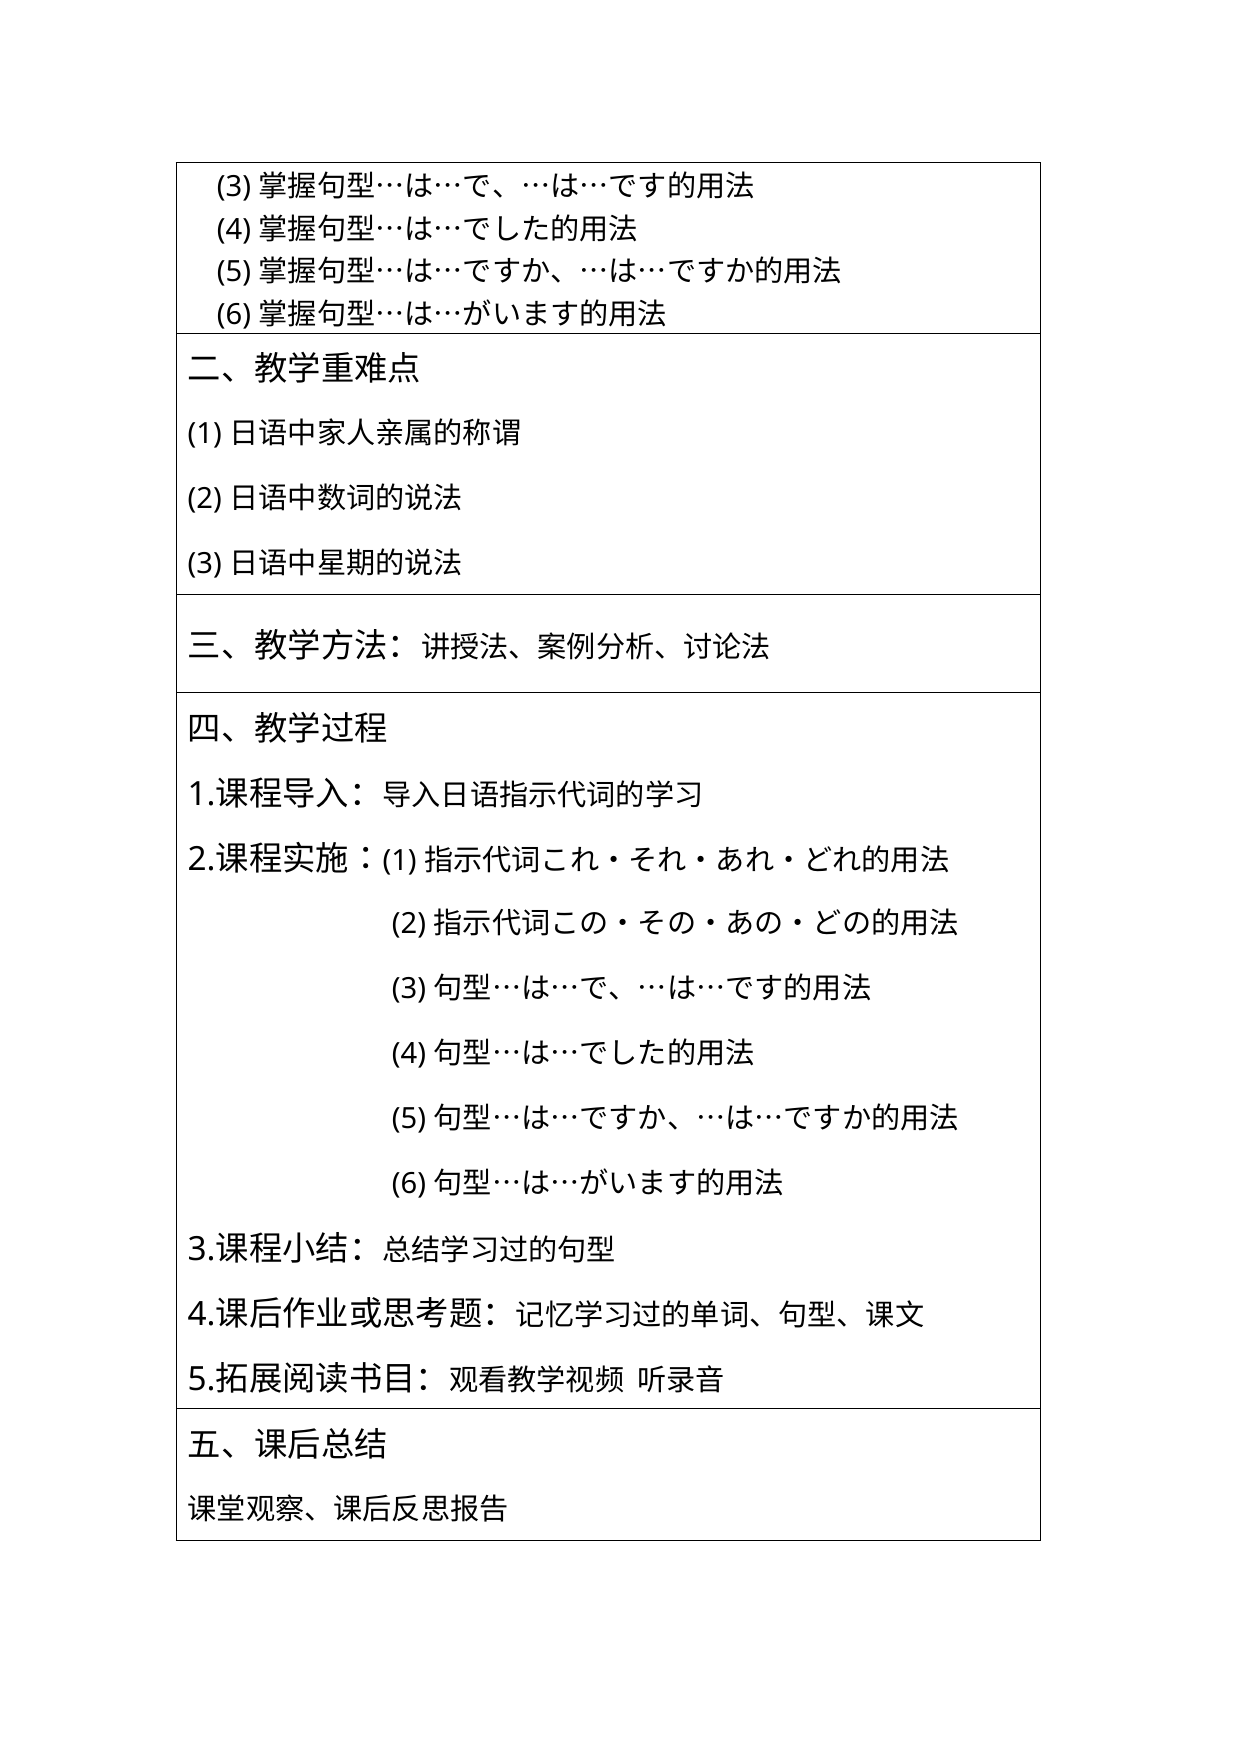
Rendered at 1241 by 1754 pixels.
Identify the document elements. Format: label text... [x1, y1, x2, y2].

table_cell 三、教学方法：讲授法、案例分析、讨论法 [177, 595, 1040, 692]
table_cell 五、课后总结 课堂观察、课后反思报告 [177, 1409, 1040, 1539]
table_cell 四、教学过程 1.课程导入：导入日语指示代词的学习 2.课程实施：(1) 指示代词これ・それ・あれ・どれ的用法 (2) 指示代词この・その・あの・どの的用法 (3) 句型…は…で、…は…です的用法 (4) 句型…は…でした的用法 (5) 句型…は…ですか、…は…ですか的用法 (6) 句型…は…がいます的用法 3.课程小结：总结学习过的句型 4.课后作业或思考题：记忆学习过的单词、句型、课文 5.拓展阅读书目：观看教学视频 听录音 [177, 693, 1040, 1408]
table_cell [177, 163, 1040, 333]
table_cell 二、教学重难点 (1) 日语中家人亲属的称谓 (2) 日语中数词的说法 (3) 日语中星期的说法 [177, 334, 1040, 594]
